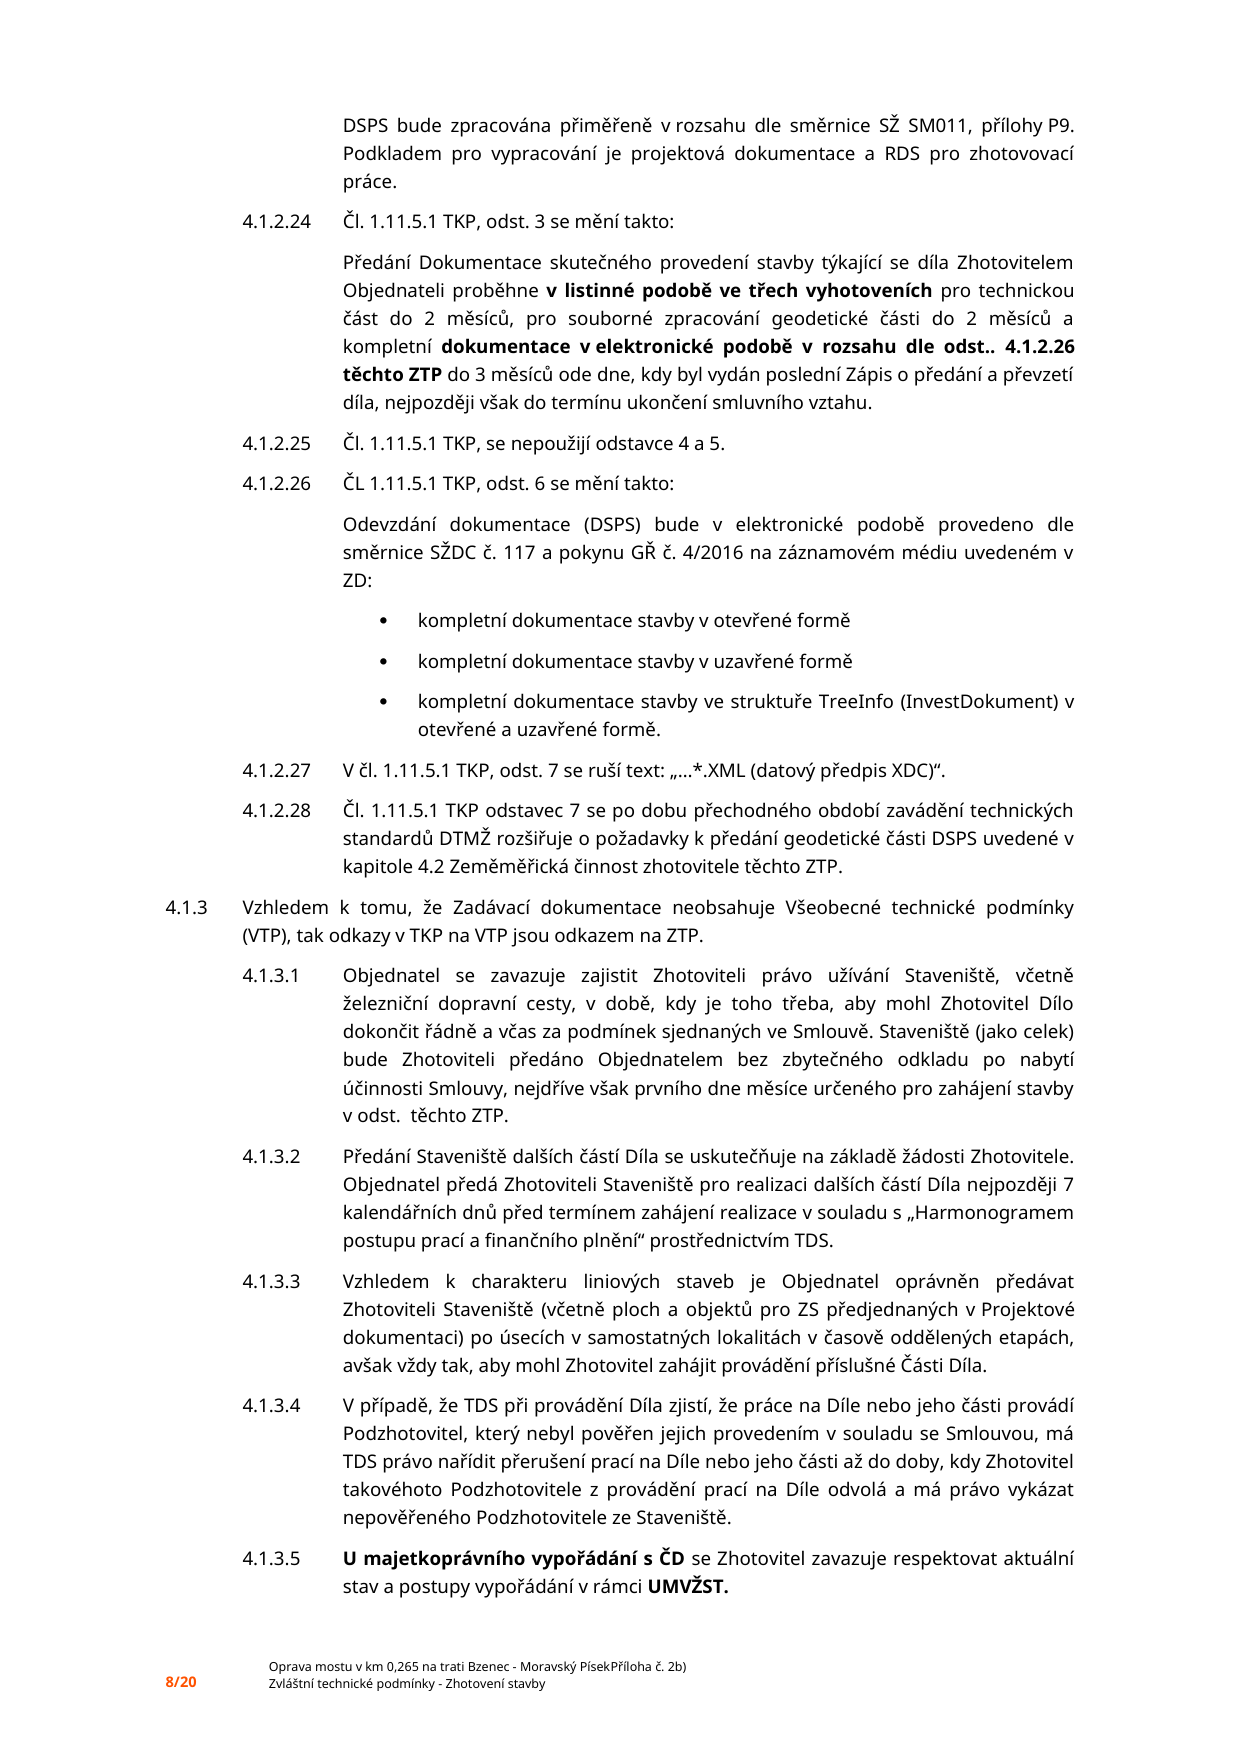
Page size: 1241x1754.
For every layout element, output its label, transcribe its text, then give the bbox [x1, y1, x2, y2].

list Čl. 1.11.5.1 TKP, odst. 3 se mění takto: [242, 209, 1075, 234]
list kompletní dokumentace stavby v uzavřené formě [380, 648, 1075, 673]
list Čl. 1.11.5.1 TKP odstavec 7 se po dobu přechodného období zavádění technických standardů DTMŽ rozšiřuje o požadavky k předání geodetické části DSPS uvedené v kapitole 4.2 Zeměměřická činnost zhotovitele těchto ZTP. [242, 798, 1075, 879]
list Vzhledem k tomu, že Zadávací dokumentace neobsahuje Všeobecné technické podmínky (VTP), tak odkazy v TKP na VTP jsou odkazem na ZTP. [165, 894, 1075, 948]
text DSPS bude zpracována přiměřeně v rozsahu dle směrnice SŽ SM011, přílohy P9. Podkladem pro vypracování je projektová dokumentace a RDS pro zhotovovací práce. [343, 112, 1075, 194]
list kompletní dokumentace stavby v otevřené formě [380, 607, 1075, 633]
list Objednatel se zavazuje zajistit Zhotoviteli právo užívání Staveniště, včetně železniční dopravní cesty, v době, kdy je toho třeba, aby mohl Zhotovitel Dílo dokončit řádně a včas za podmínek sjednaných ve Smlouvě. Staveniště (jako celek) bude Zhotoviteli předáno Objednatelem bez zbytečného odkladu po nabytí účinnosti Smlouvy, nejdříve však prvního dne měsíce určeného pro zahájení stavby v odst. 5.1.4 těchto ZTP. [242, 963, 1075, 1128]
list U majetkoprávního vypořádání s ČD se Zhotovitel zavazuje respektovat aktuální stav a postupy vypořádání v rámci UMVŽST. [242, 1545, 1075, 1599]
list ČL 1.11.5.1 TKP, odst. 6 se mění takto: [242, 470, 1075, 496]
text Předání Dokumentace skutečného provedení stavby týkající se díla Zhotovitelem Objednateli proběhne v listinné podobě ve třech vyhotoveních pro technickou část do 2 měsíců, pro souborné zpracování geodetické části do 2 měsíců a kompletní dokumentace v elektronické podobě v rozsahu dle odst.. 4.1.2.26 těchto ZTP do 3 měsíců ode dne, kdy byl vydán poslední Zápis o předání a převzetí díla, nejpozději však do termínu ukončení smluvního vztahu. [343, 249, 1075, 415]
list kompletní dokumentace stavby ve struktuře TreeInfo (InvestDokument) v otevřené a uzavřené formě. [380, 688, 1075, 742]
list Čl. 1.11.5.1 TKP, se nepoužijí odstavce 4 a 5. [242, 430, 1075, 455]
list Předání Staveniště dalších částí Díla se uskutečňuje na základě žádosti Zhotovitele. Objednatel předá Zhotoviteli Staveniště pro realizaci dalších částí Díla nejpozději 7 kalendářních dnů před termínem zahájení realizace v souladu s „Harmonogramem postupu prací a finančního plnění“ prostřednictvím TDS. [242, 1143, 1075, 1253]
list Vzhledem k charakteru liniových staveb je Objednatel oprávněn předávat Zhotoviteli Staveniště (včetně ploch a objektů pro ZS předjednaných v Projektové dokumentaci) po úsecích v samostatných lokalitách v časově oddělených etapách, avšak vždy tak, aby mohl Zhotovitel zahájit provádění příslušné Části Díla. [242, 1268, 1075, 1377]
list V případě, že TDS při provádění Díla zjistí, že práce na Díle nebo jeho části provádí Podzhotovitel, který nebyl pověřen jejich provedením v souladu se Smlouvou, má TDS právo nařídit přerušení prací na Díle nebo jeho části až do doby, kdy Zhotovitel takovéhoto Podzhotovitele z provádění prací na Díle odvolá a má právo vykázat nepověřeného Podzhotovitele ze Staveniště. [242, 1392, 1075, 1530]
text Odevzdání dokumentace (DSPS) bude v elektronické podobě provedeno dle směrnice SŽDC č. 117 a pokynu GŘ č. 4/2016 na záznamovém médiu uvedeném v ZD: [343, 511, 1075, 592]
list V čl. 1.11.5.1 TKP, odst. 7 se ruší text: „…*.XML (datový předpis XDC)“. [242, 757, 1075, 783]
